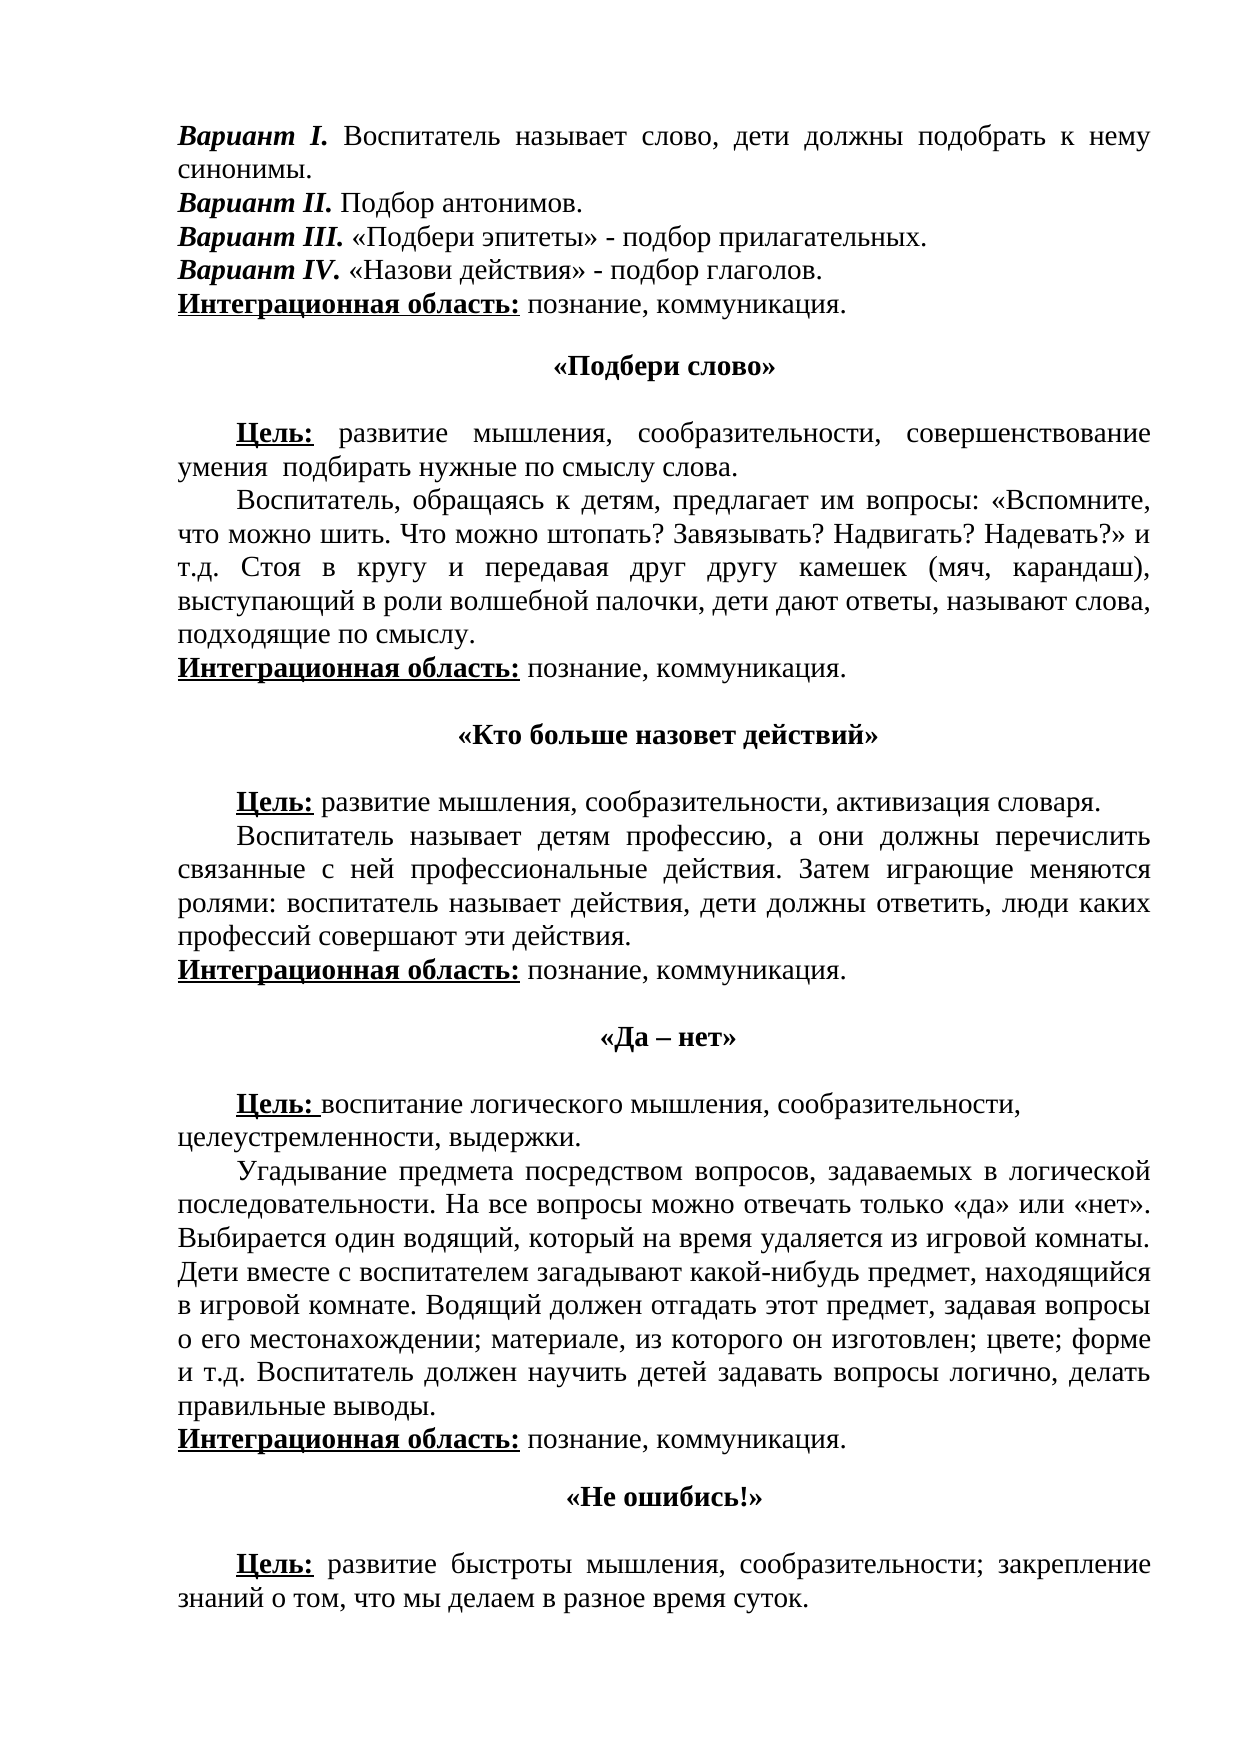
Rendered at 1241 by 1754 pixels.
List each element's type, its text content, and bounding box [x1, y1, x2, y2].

text Воспитатель, обращаясь к детям, предлагает им вопросы: «Вспомните, что можно шить. Что можно штопать? Завязывать? Надвигать? Надевать?» и т.д. Стоя в кругу и передавая друг другу камешек (мяч, карандаш), выступающий в роли волшебной палочки, дети дают ответы, называют слова, подходящие по смыслу. [177, 482, 1152, 650]
text Вариант III. «Подбери эпитеты» - подбор прилагательных. [177, 219, 1152, 252]
text Цель: воспитание логического мышления, сообразительности, целеустремленности, выдержки. [177, 1086, 1152, 1153]
text Вариант IV. «Назови действия» - подбор глаголов. [177, 252, 1152, 286]
text Интеграционная область: познание, коммуникация. [177, 1421, 1152, 1455]
text Интеграционная область: познание, коммуникация. [177, 286, 1152, 319]
text «Подбери слово» [177, 348, 1152, 382]
text Вариант II. Подбор антонимов. [177, 185, 1152, 219]
text Цель: развитие мышления, сообразительности, активизация словаря. [177, 784, 1152, 818]
text Цель: развитие быстроты мышления, сообразительности; закрепление знаний о том, что мы делаем в разное время суток. [177, 1546, 1152, 1613]
text Интеграционная область: познание, коммуникация. [177, 650, 1152, 683]
text Цель: развитие мышления, сообразительности, совершенствование умения подбирать нужные по смыслу слова. [177, 415, 1152, 482]
text «Да – нет» [177, 1019, 1152, 1052]
text «Кто больше назовет действий» [177, 717, 1152, 751]
text Вариант I. Воспитатель называет слово, дети должны подобрать к нему синонимы. [177, 118, 1152, 185]
text Интеграционная область: познание, коммуникация. [177, 952, 1152, 985]
text Угадывание предмета посредством вопросов, задаваемых в логической последовательности. На все вопросы можно отвечать только «да» или «нет». Выбирается один водящий, который на время удаляется из игровой комнаты. Дети вместе с воспитателем загадывают какой-нибудь предмет, находящийся в игровой комнате. Водящий должен отгадать этот предмет, задавая вопросы о его местонахождении; материале, из которого он изготовлен; цвете; форме и т.д. Воспитатель должен научить детей задавать вопросы логично, делать правильные выводы. [177, 1153, 1152, 1421]
text «Не ошибись!» [177, 1479, 1152, 1513]
text Воспитатель называет детям профессию, а они должны перечислить связанные с ней профессиональные действия. Затем играющие меняются ролями: воспитатель называет действия, дети должны ответить, люди каких профессий совершают эти действия. [177, 818, 1152, 952]
